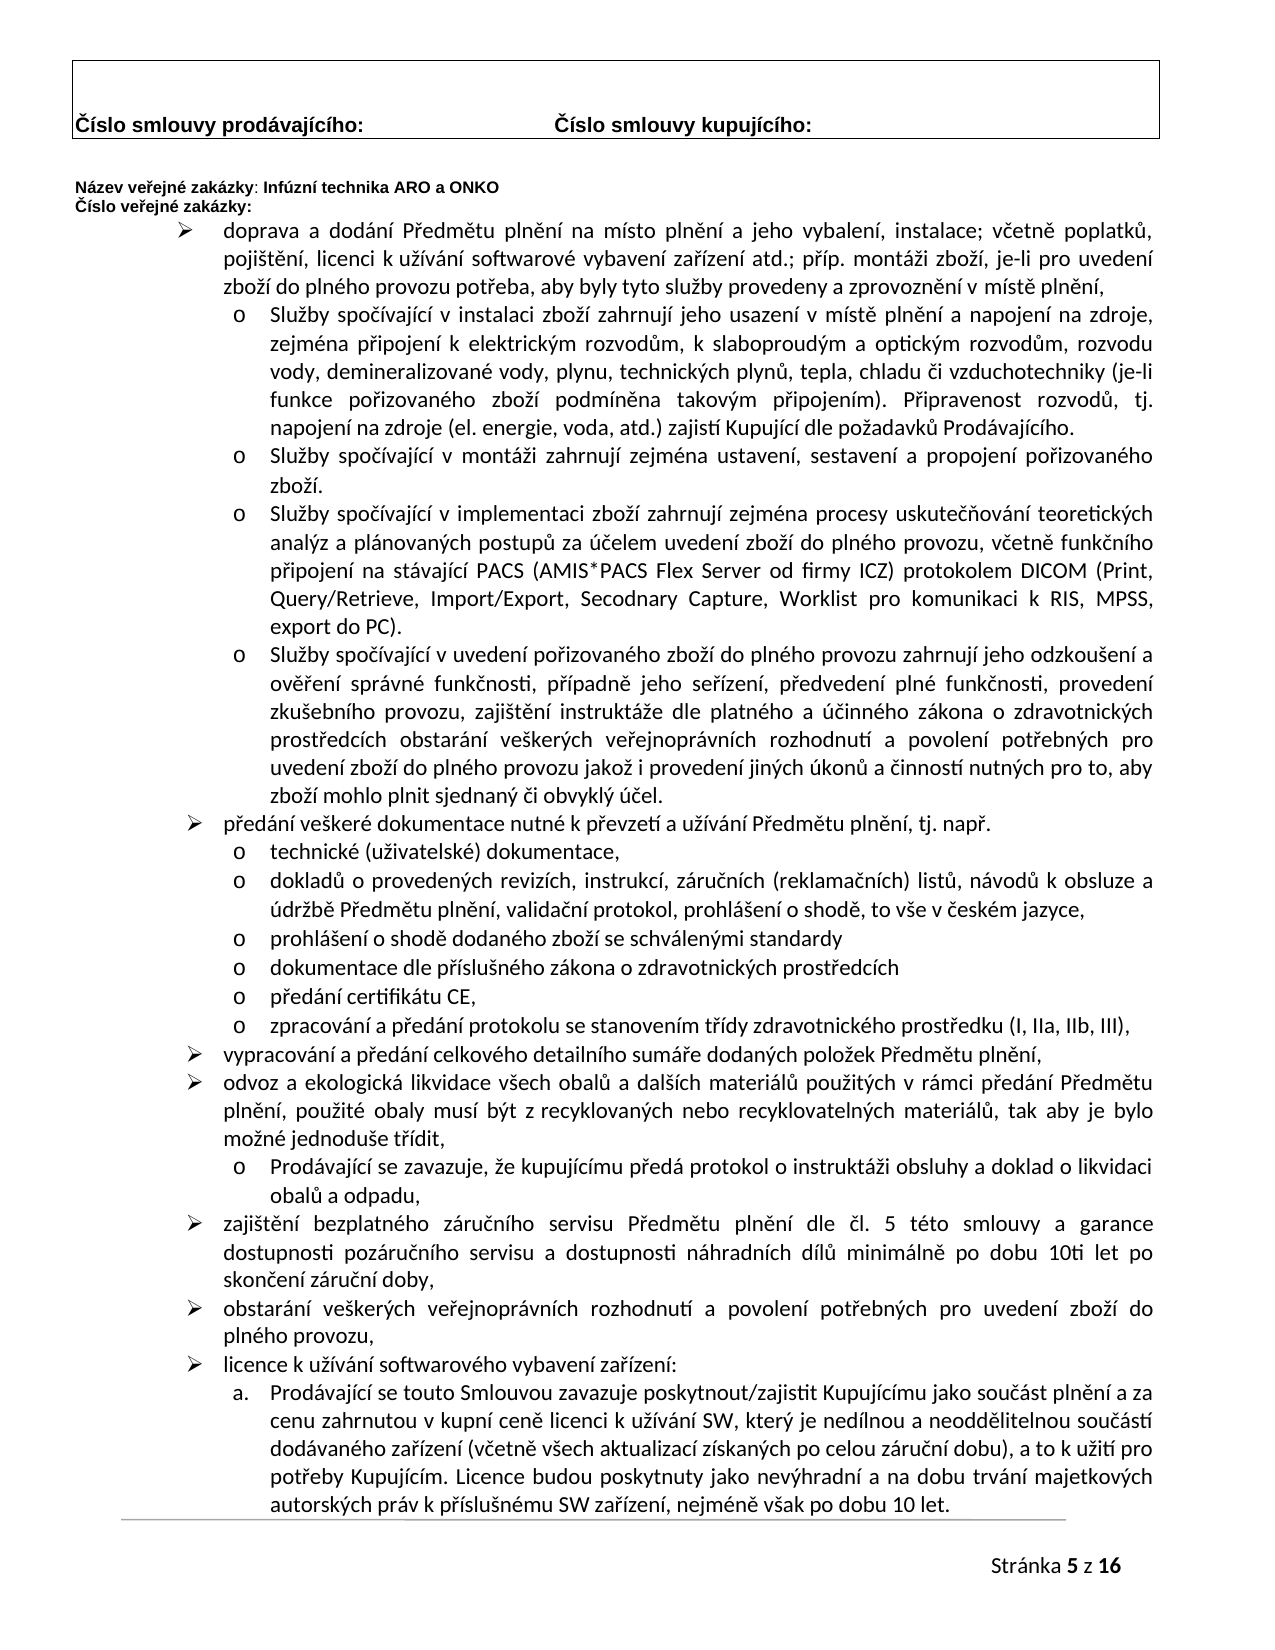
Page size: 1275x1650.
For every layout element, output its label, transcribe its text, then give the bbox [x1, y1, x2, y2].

list obstarání veškerých veřejnoprávních rozhodnutí a povolení potřebných pro uvedení zboží do plného provozu, [186, 1294, 1155, 1350]
list Služby spočívající v implementaci zboží zahrnují zejména procesy uskutečňování teoretických analýz a plánovaných postupů za účelem uvedení zboží do plného provozu, včetně funkčního připojení na stávající PACS (AMIS*PACS Flex Server od firmy ICZ) protokolem DICOM (Print, Query/Retrieve, Import/Export, Secodnary Capture, Worklist pro komunikaci k RIS, MPSS, export do PC). [232, 499, 1155, 640]
list licence k užívání softwarového vybavení zařízení: [186, 1350, 1155, 1378]
list zpracování a předání protokolu se stanovením třídy zdravotnického prostředku (I, IIa, IIb, III), [232, 1011, 1155, 1040]
list předání certifikátu CE, [232, 982, 1155, 1011]
list Služby spočívající v montáži zahrnují zejména ustavení, sestavení a propojení pořizovaného zboží. [232, 442, 1155, 499]
list prohlášení o shodě dodaného zboží se schválenými standardy [232, 924, 1155, 953]
list doprava a dodání Předmětu plnění na místo plnění a jeho vybalení, instalace; včetně poplatků, pojištění, licenci k užívání softwarové vybavení zařízení atd.; příp. montáži zboží, je-li pro uvedení zboží do plného provozu potřeba, aby byly tyto služby provedeny a zprovoznění v místě plnění, [176, 216, 1155, 300]
list technické (uživatelské) dokumentace, [232, 837, 1155, 866]
list Služby spočívající v uvedení pořizovaného zboží do plného provozu zahrnují jeho odzkoušení a ověření správné funkčnosti, případně jeho seřízení, předvedení plné funkčnosti, provedení zkušebního provozu, zajištění instruktáže dle platného a účinného zákona o zdravotnických prostředcích obstarání veškerých veřejnoprávních rozhodnutí a povolení potřebných pro uvedení zboží do plného provozu jakož i provedení jiných úkonů a činností nutných pro to, aby zboží mohlo plnit sjednaný či obvyklý účel. [232, 640, 1155, 809]
list dokumentace dle příslušného zákona o zdravotnických prostředcích [232, 953, 1155, 982]
list dokladů o provedených revizích, instrukcí, záručních (reklamačních) listů, návodů k obsluze a údržbě Předmětu plnění, validační protokol, prohlášení o shodě, to vše v českém jazyce, [232, 866, 1155, 924]
list Prodávající se zavazuje, že kupujícímu předá protokol o instruktáži obsluhy a doklad o likvidaci obalů a odpadu, [232, 1152, 1155, 1209]
list Prodávající se touto Smlouvou zavazuje poskytnout/zajistit Kupujícímu jako součást plnění a za cenu zahrnutou v kupní ceně licenci k užívání SW, který je nedílnou a neoddělitelnou součástí dodávaného zařízení (včetně všech aktualizací získaných po celou záruční dobu), a to k užití pro potřeby Kupujícím. Licence budou poskytnuty jako nevýhradní a na dobu trvání majetkových autorských práv k příslušnému SW zařízení, nejméně však po dobu 10 let. [232, 1378, 1155, 1518]
list Služby spočívající v instalaci zboží zahrnují jeho usazení v místě plnění a napojení na zdroje, zejména připojení k elektrickým rozvodům, k slaboproudým a optickým rozvodům, rozvodu vody, demineralizované vody, plynu, technických plynů, tepla, chladu či vzduchotechniky (je-li funkce pořizovaného zboží podmíněna takovým připojením). Připravenost rozvodů, tj. napojení na zdroje (el. energie, voda, atd.) zajistí Kupující dle požadavků Prodávajícího. [232, 300, 1155, 442]
list vypracování a předání celkového detailního sumáře dodaných položek Předmětu plnění, [186, 1040, 1155, 1068]
list zajištění bezplatného záručního servisu Předmětu plnění dle čl. 5 této smlouvy a garance dostupnosti pozáručního servisu a dostupnosti náhradních dílů minimálně po dobu 10ti let po skončení záruční doby, [186, 1209, 1155, 1294]
list předání veškeré dokumentace nutné k převzetí a užívání Předmětu plnění, tj. např. [186, 809, 1155, 837]
list odvoz a ekologická likvidace všech obalů a dalších materiálů použitých v rámci předání Předmětu plnění, použité obaly musí být z recyklovaných nebo recyklovatelných materiálů, tak aby je bylo možné jednoduše třídit, [186, 1068, 1155, 1152]
